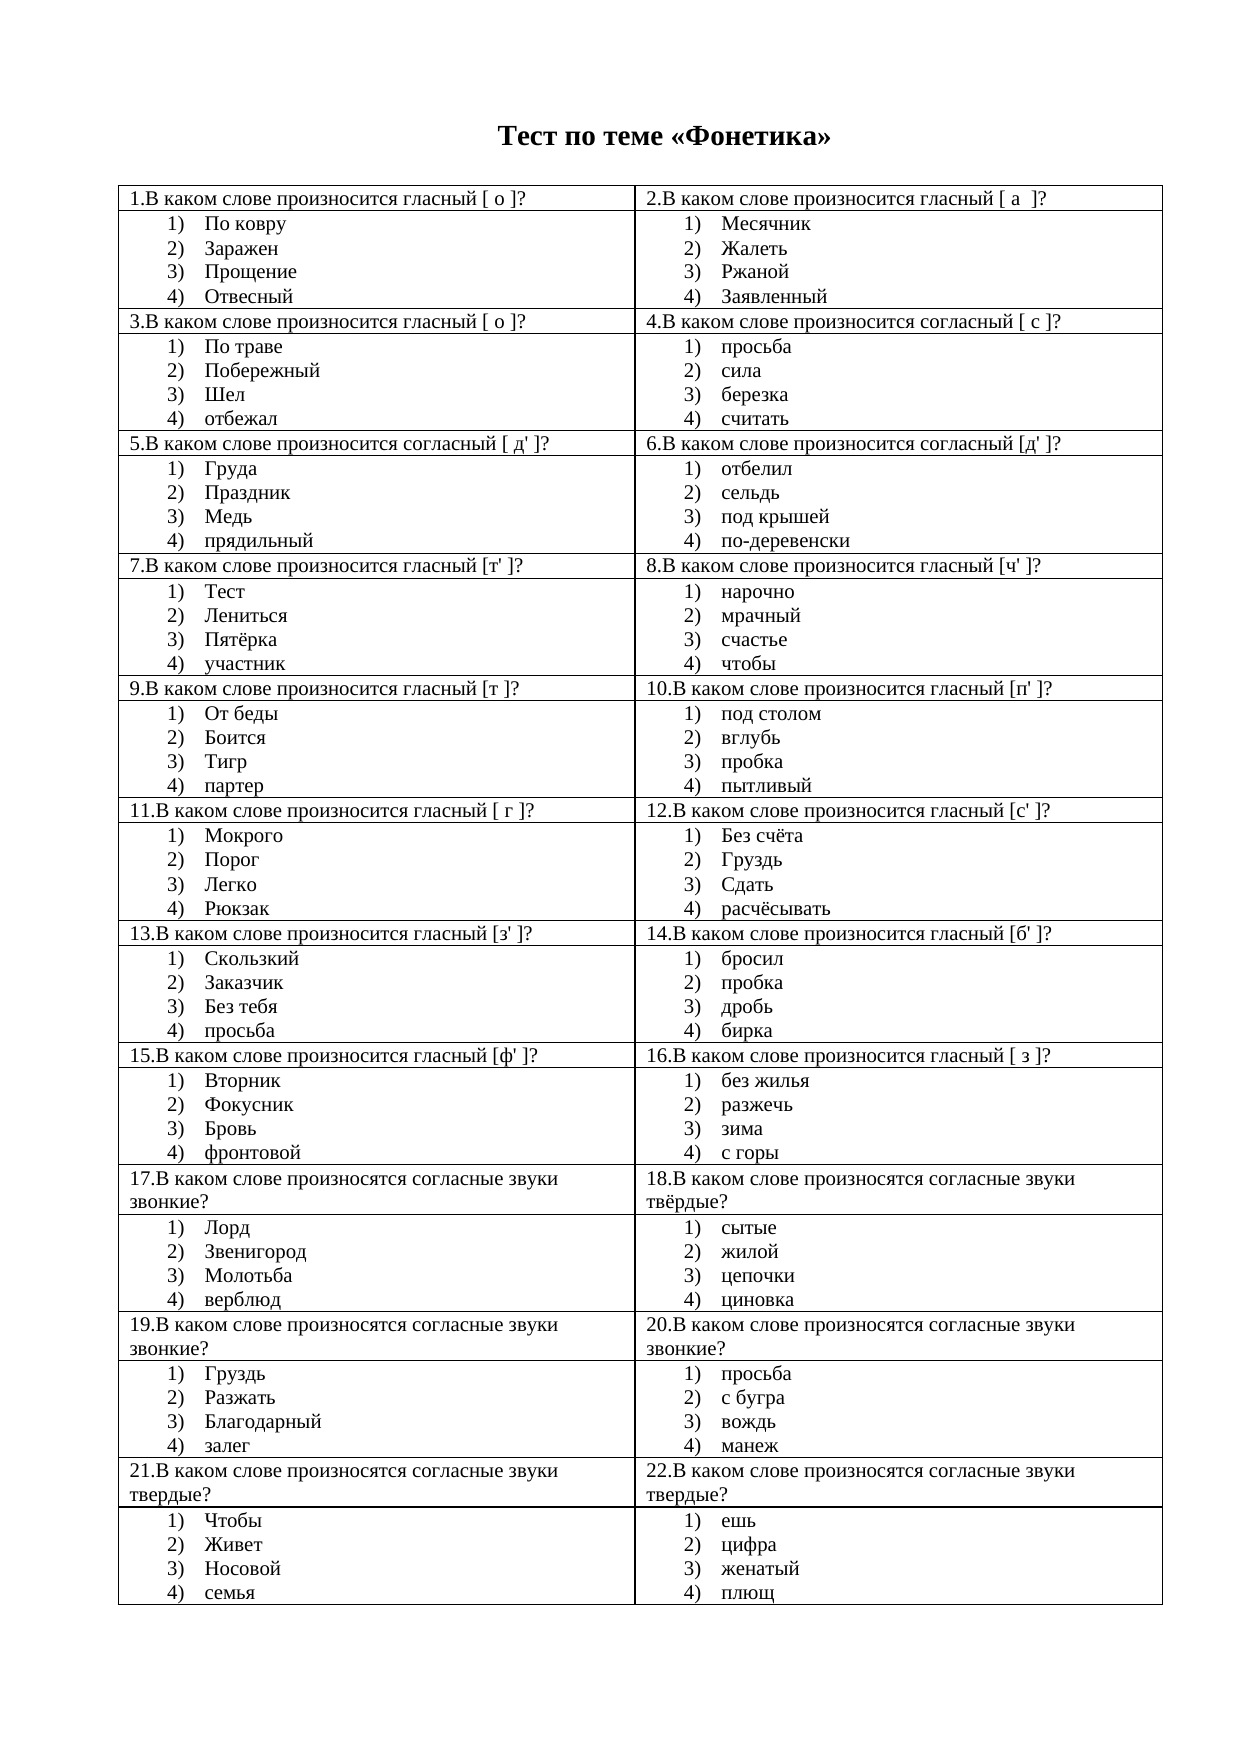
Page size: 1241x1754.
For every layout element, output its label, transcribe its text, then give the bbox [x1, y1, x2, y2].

table_cell Груздь Разжать Благодарный залег [119, 1361, 634, 1457]
table_cell 22.В каком слове произносятся согласные звуки твердые? [636, 1458, 1162, 1506]
table_cell 5.В каком слове произносится согласный [ д' ]? [119, 431, 634, 455]
table_cell Лорд Звенигород Молотьба верблюд [119, 1215, 634, 1311]
table_header 1.В каком слове произносится гласный [ о ]? [119, 186, 634, 210]
table_cell 6.В каком слове произносится согласный [д' ]? [636, 431, 1162, 455]
table_cell Мокрого Порог Легко Рюкзак [119, 823, 634, 919]
table_cell 15.В каком слове произносится гласный [ф' ]? [119, 1043, 634, 1067]
table_cell Груда Праздник Медь прядильный [119, 456, 634, 552]
table_cell 13.В каком слове произносится гласный [з' ]? [119, 921, 634, 945]
table_cell Скользкий Заказчик Без тебя просьба [119, 946, 634, 1042]
table_cell 17.В каком слове произносятся согласные звуки звонкие? [119, 1165, 634, 1213]
table_cell бросил пробка дробь бирка [636, 946, 1162, 1042]
table_cell 8.В каком слове произносится гласный [ч' ]? [636, 554, 1162, 577]
text Тест по теме «Фонетика» [177, 118, 1152, 152]
table_cell 18.В каком слове произносятся согласные звуки твёрдые? [636, 1165, 1162, 1213]
table_cell нарочно мрачный счастье чтобы [636, 579, 1162, 675]
table_cell 16.В каком слове произносится гласный [ з ]? [636, 1043, 1162, 1067]
table_cell 9.В каком слове произносится гласный [т ]? [119, 676, 634, 700]
table_cell Вторник Фокусник Бровь фронтовой [119, 1068, 634, 1164]
table_cell сытые жилой цепочки циновка [636, 1215, 1162, 1311]
table_cell 21.В каком слове произносятся согласные звуки твердые? [119, 1458, 634, 1506]
table_cell 11.В каком слове произносится гласный [ г ]? [119, 798, 634, 822]
table_cell 4.В каком слове произносится согласный [ с ]? [636, 309, 1162, 333]
table_cell По траве Побережный Шел отбежал [119, 334, 634, 430]
table_cell От беды Боится Тигр партер [119, 701, 634, 797]
table_cell 20.В каком слове произносятся согласные звуки звонкие? [636, 1312, 1162, 1360]
table_cell ешь цифра женатый плющ [636, 1508, 1162, 1604]
table_cell Тест Лениться Пятёрка участник [119, 579, 634, 675]
table_cell Месячник Жалеть Ржаной Заявленный [636, 211, 1162, 308]
table_cell 19.В каком слове произносятся согласные звуки звонкие? [119, 1312, 634, 1360]
table_cell По ковру Заражен Прощение Отвесный [119, 211, 634, 308]
table_cell просьба с бугра вождь манеж [636, 1361, 1162, 1457]
table_cell под столом вглубь пробка пытливый [636, 701, 1162, 797]
table_cell Без счёта Груздь Сдать расчёсывать [636, 823, 1162, 919]
table_cell отбелил сельдь под крышей по-деревенски [636, 456, 1162, 552]
table_cell 14.В каком слове произносится гласный [б' ]? [636, 921, 1162, 945]
table_cell 10.В каком слове произносится гласный [п' ]? [636, 676, 1162, 700]
table_cell просьба сила березка считать [636, 334, 1162, 430]
table_cell 3.В каком слове произносится гласный [ о ]? [119, 309, 634, 333]
table_header 2.В каком слове произносится гласный [ а ]? [636, 186, 1162, 210]
table_cell Чтобы Живет Носовой семья [119, 1508, 634, 1604]
table_cell 12.В каком слове произносится гласный [с' ]? [636, 798, 1162, 822]
table_cell без жилья разжечь зима с горы [636, 1068, 1162, 1164]
table_cell 7.В каком слове произносится гласный [т' ]? [119, 554, 634, 577]
